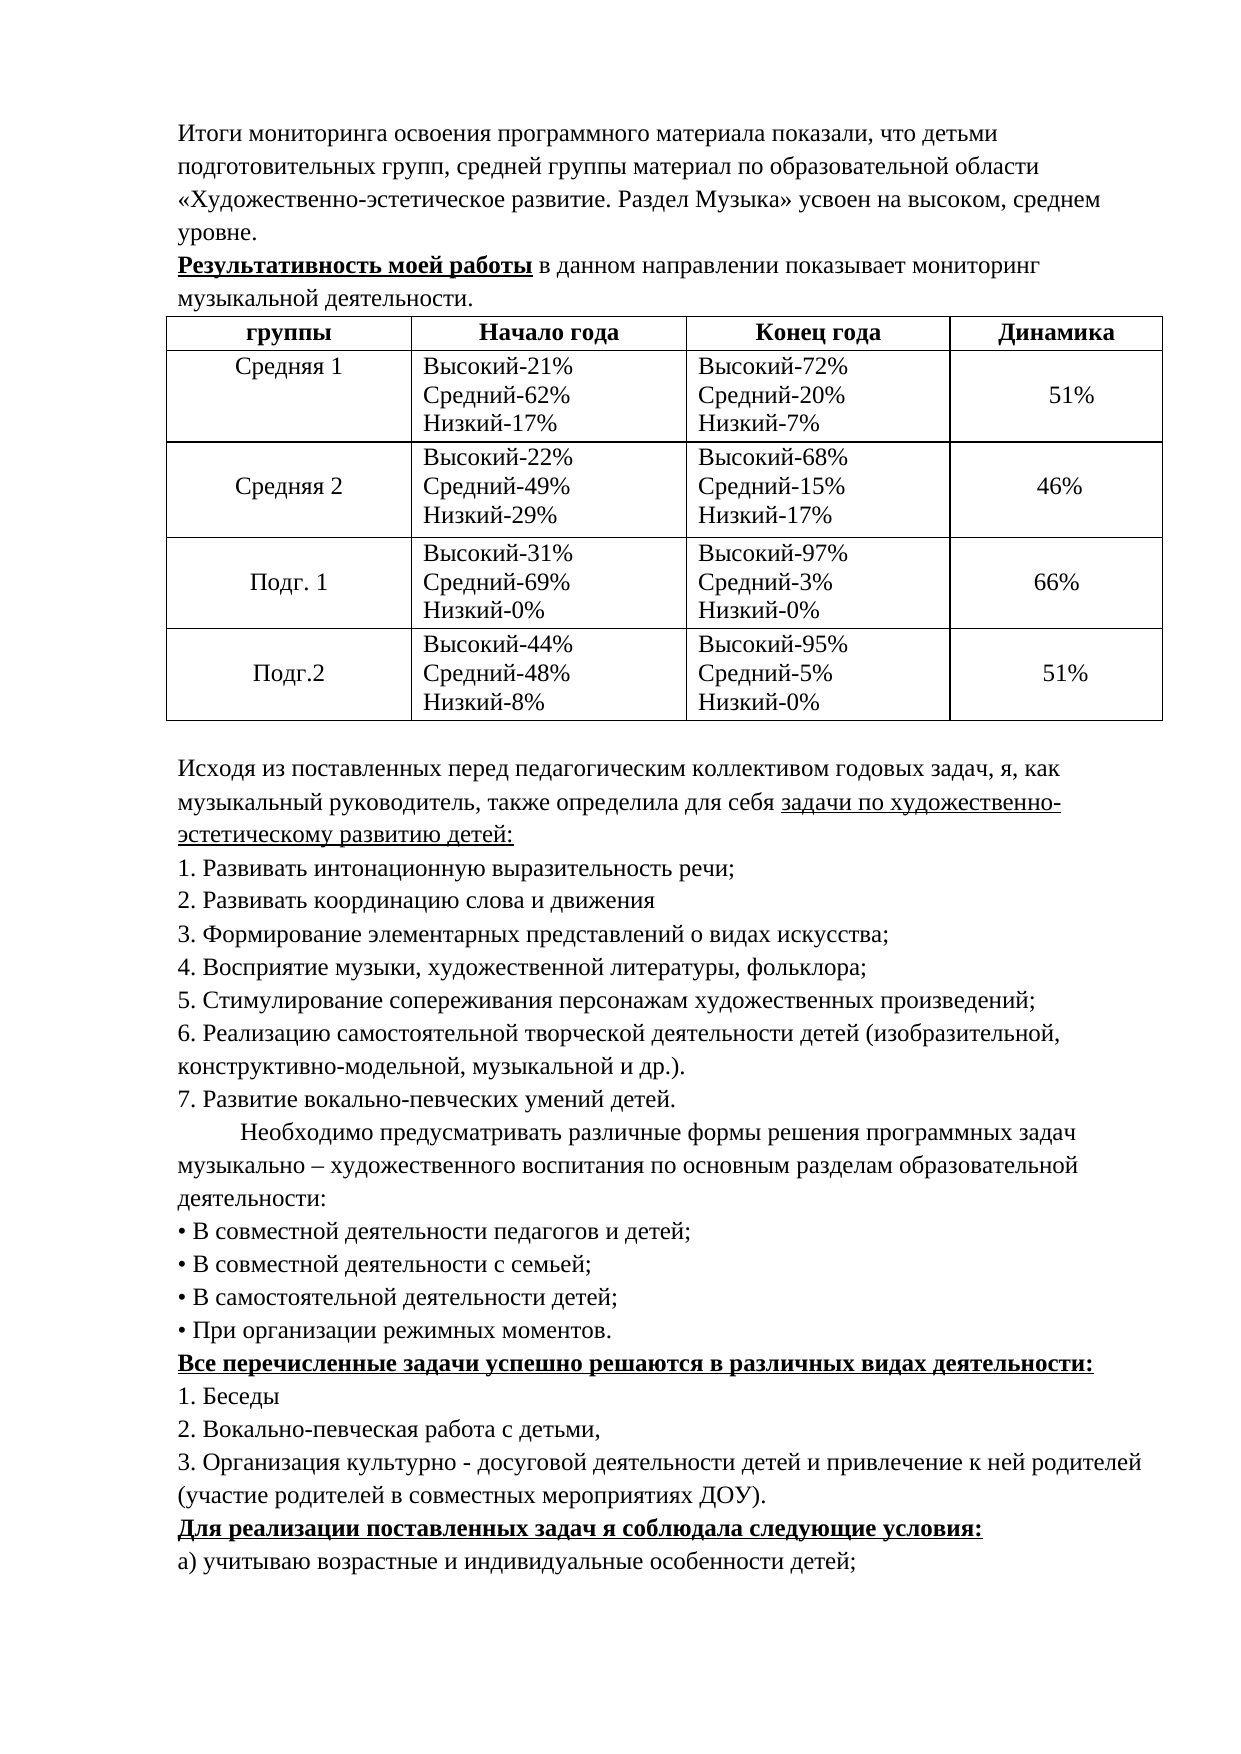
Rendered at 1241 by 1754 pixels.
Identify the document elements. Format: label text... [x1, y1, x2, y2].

table_cell Высокий-22% Средний-49% Низкий-29% [412, 443, 686, 537]
table_cell Высокий-97% Средний-3% Низкий-0% [687, 538, 949, 628]
table_cell Средняя 2 [167, 443, 411, 537]
text • В совместной деятельности педагогов и детей; [177, 1216, 1152, 1244]
table_cell 66% [951, 538, 1162, 628]
text • При организации режимных моментов. [177, 1315, 1152, 1344]
table_cell Высокий-21% Средний-62% Низкий-17% [412, 351, 686, 441]
text Итоги мониторинга освоения программного материала показали, что детьми подготовительных групп, средней группы материал по образовательной области «Художественно-эстетическое развитие. Раздел Музыка» усвоен на высоком, среднем уровне. [177, 118, 1152, 246]
table_cell Подг. 1 [167, 538, 411, 628]
table_cell Высокий-31% Средний-69% Низкий-0% [412, 538, 686, 628]
table_cell 51% [951, 351, 1162, 441]
table_header Начало года [412, 317, 686, 350]
table_cell Средняя 1 [167, 351, 411, 441]
table_header группы [167, 317, 411, 350]
text Для реализации поставленных задач я соблюдала следующие условия: [177, 1513, 1152, 1542]
table_header Конец года [687, 317, 949, 350]
text Необходимо предусматривать различные формы решения программных задач музыкально – художественного воспитания по основным разделам образовательной деятельности: [177, 1117, 1152, 1212]
table_cell 46% [951, 443, 1162, 537]
text 6. Реализацию самостоятельной творческой деятельности детей (изобразительной, конструктивно-модельной, музыкальной и др.). [177, 1018, 1152, 1079]
text 2. Развивать координацию слова и движения [177, 886, 1152, 914]
text Результативность моей работы в данном направлении показывает мониторинг музыкальной деятельности. [177, 250, 1152, 312]
text 5. Стимулирование сопереживания персонажам художественных произведений; [177, 985, 1152, 1013]
table_cell Подг.2 [167, 629, 411, 719]
text • В совместной деятельности с семьей; [177, 1249, 1152, 1278]
text 3. Формирование элементарных представлений о видах искусства; [177, 919, 1152, 947]
text 4. Восприятие музыки, художественной литературы, фольклора; [177, 952, 1152, 980]
text 2. Вокально-певческая работа с детьми, [177, 1414, 1152, 1443]
text Исходя из поставленных перед педагогическим коллективом годовых задач, я, как музыкальный руководитель, также определила для себя задачи по художественно-эстетическому развитию детей: [177, 753, 1152, 848]
text Все перечисленные задачи успешно решаются в различных видах деятельности: [177, 1348, 1152, 1377]
text 7. Развитие вокально-певческих умений детей. [177, 1084, 1152, 1112]
table_cell Высокий-72% Средний-20% Низкий-7% [687, 351, 949, 441]
table_cell 51% [951, 629, 1162, 719]
text • В самостоятельной деятельности детей; [177, 1282, 1152, 1311]
text 3. Организация культурно - досуговой деятельности детей и привлечение к ней родителей (участие родителей в совместных мероприятиях ДОУ). [177, 1447, 1152, 1509]
table_cell Высокий-44% Средний-48% Низкий-8% [412, 629, 686, 719]
table_header Динамика [951, 317, 1162, 350]
text 1. Развивать интонационную выразительность речи; [177, 853, 1152, 881]
text а) учитываю возрастные и индивидуальные особенности детей; [177, 1546, 1152, 1575]
table_cell Высокий-95% Средний-5% Низкий-0% [687, 629, 949, 719]
table_cell Высокий-68% Средний-15% Низкий-17% [687, 443, 949, 537]
text 1. Беседы [177, 1381, 1152, 1410]
